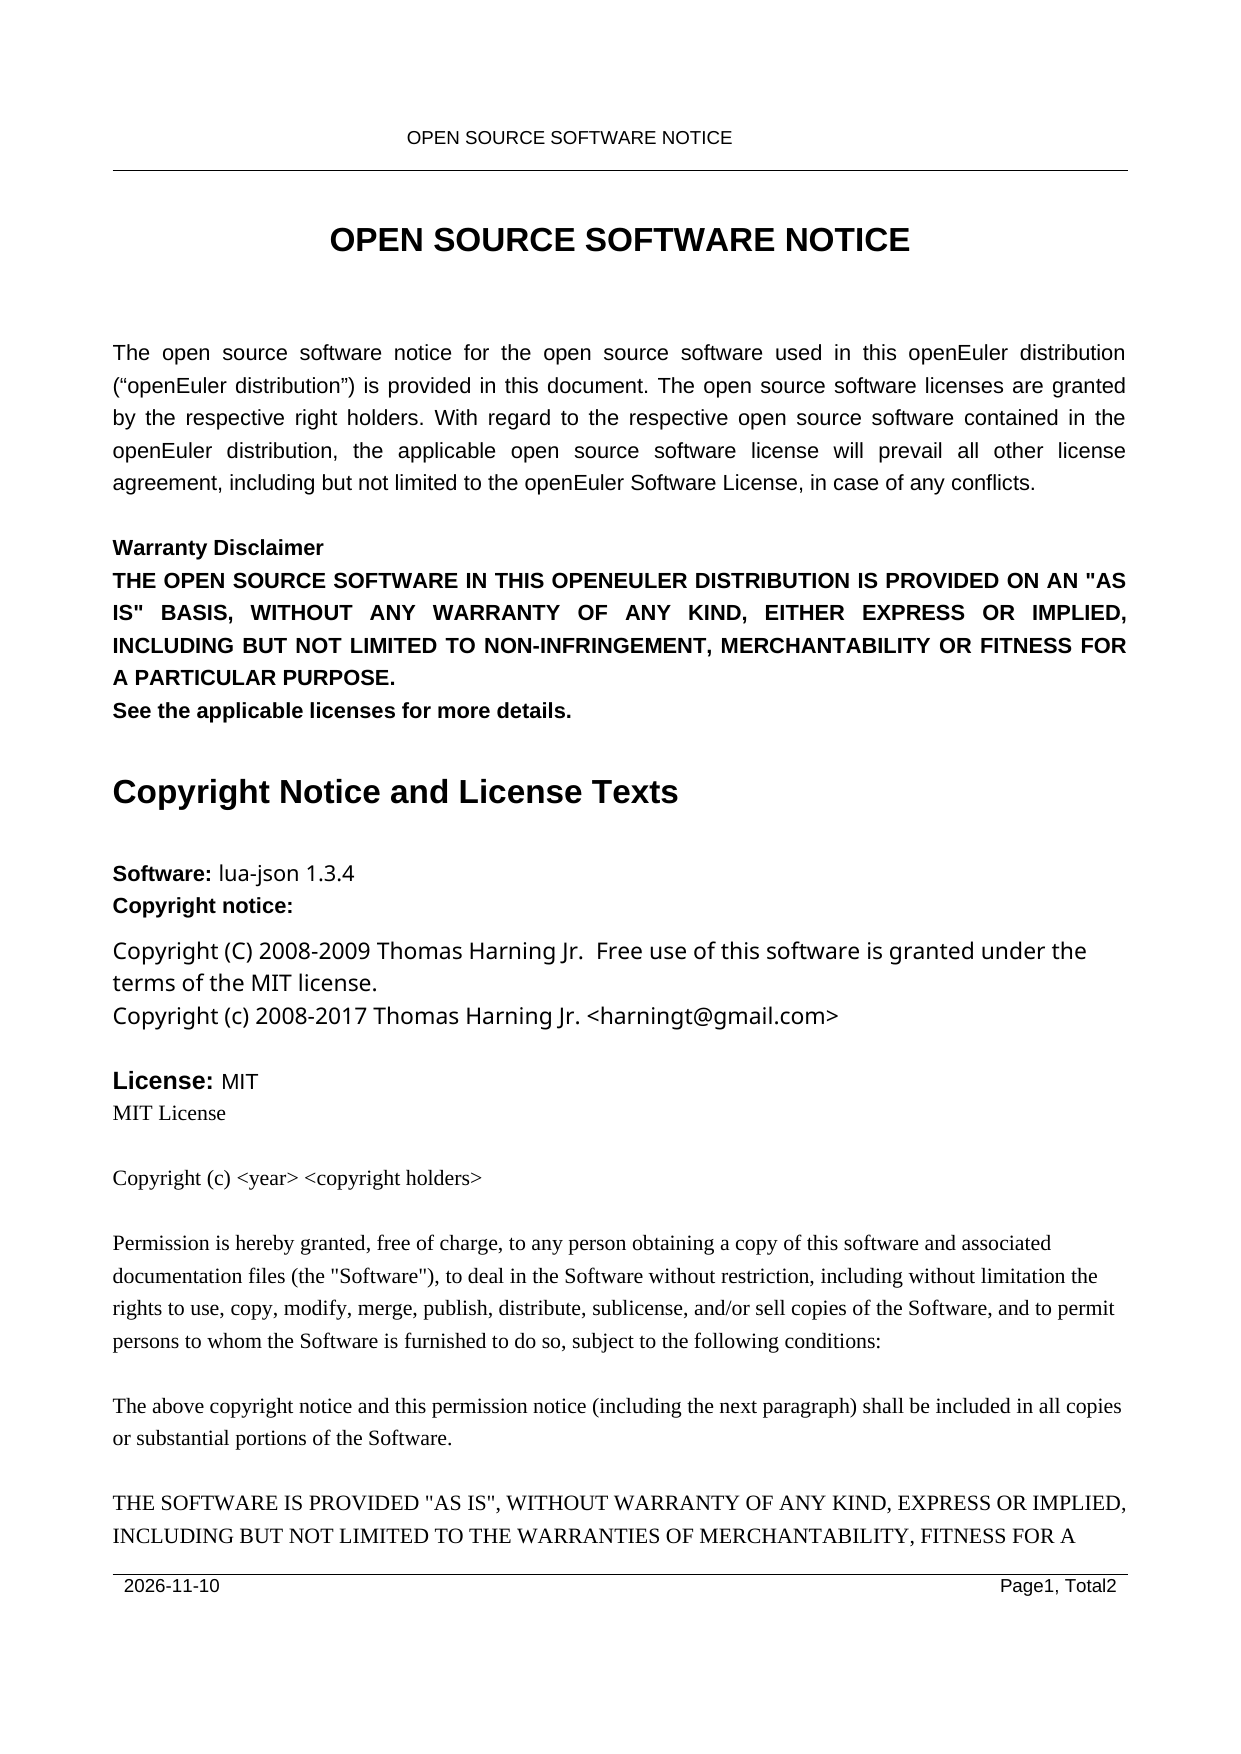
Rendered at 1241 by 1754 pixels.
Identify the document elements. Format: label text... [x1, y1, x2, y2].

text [112, 1096, 1128, 1551]
text Copyright notice: [112, 889, 1128, 921]
text License: MIT [112, 1064, 1128, 1096]
text THE OPEN SOURCE SOFTWARE IN THIS OPENEULER DISTRIBUTION IS PROVIDED ON AN "AS IS" BASIS, WITHOUT ANY WARRANTY OF ANY KIND, EITHER EXPRESS OR IMPLIED, INCLUDING BUT NOT LIMITED TO NON-INFRINGEMENT, MERCHANTABILITY OR FITNESS FOR A PARTICULAR PURPOSE. See the applicable licenses for more details. [112, 564, 1128, 726]
text OPEN SOURCE SOFTWARE NOTICE [112, 206, 1128, 271]
text Warranty Disclaimer [112, 531, 1128, 564]
title Software: lua-json 1.3.4 [112, 856, 1128, 889]
text The open source software notice for the open source software used in this openEuler distribution (“openEuler distribution”) is provided in this document. The open source software licenses are granted by the respective right holders. With regard to the respective open source software contained in the openEuler distribution, the applicable open source software license will prevail all other license agreement, including but not limited to the openEuler Software License, in case of any conflicts. [112, 336, 1128, 499]
text Copyright (C) 2008-2009 Thomas Harning Jr. Free use of this software is granted under the terms of the MIT license. Copyright (c) 2008-2017 Thomas Harning Jr. <harningt@gmail.com> [112, 934, 1128, 1064]
text Copyright Notice and License Texts [112, 759, 1128, 824]
